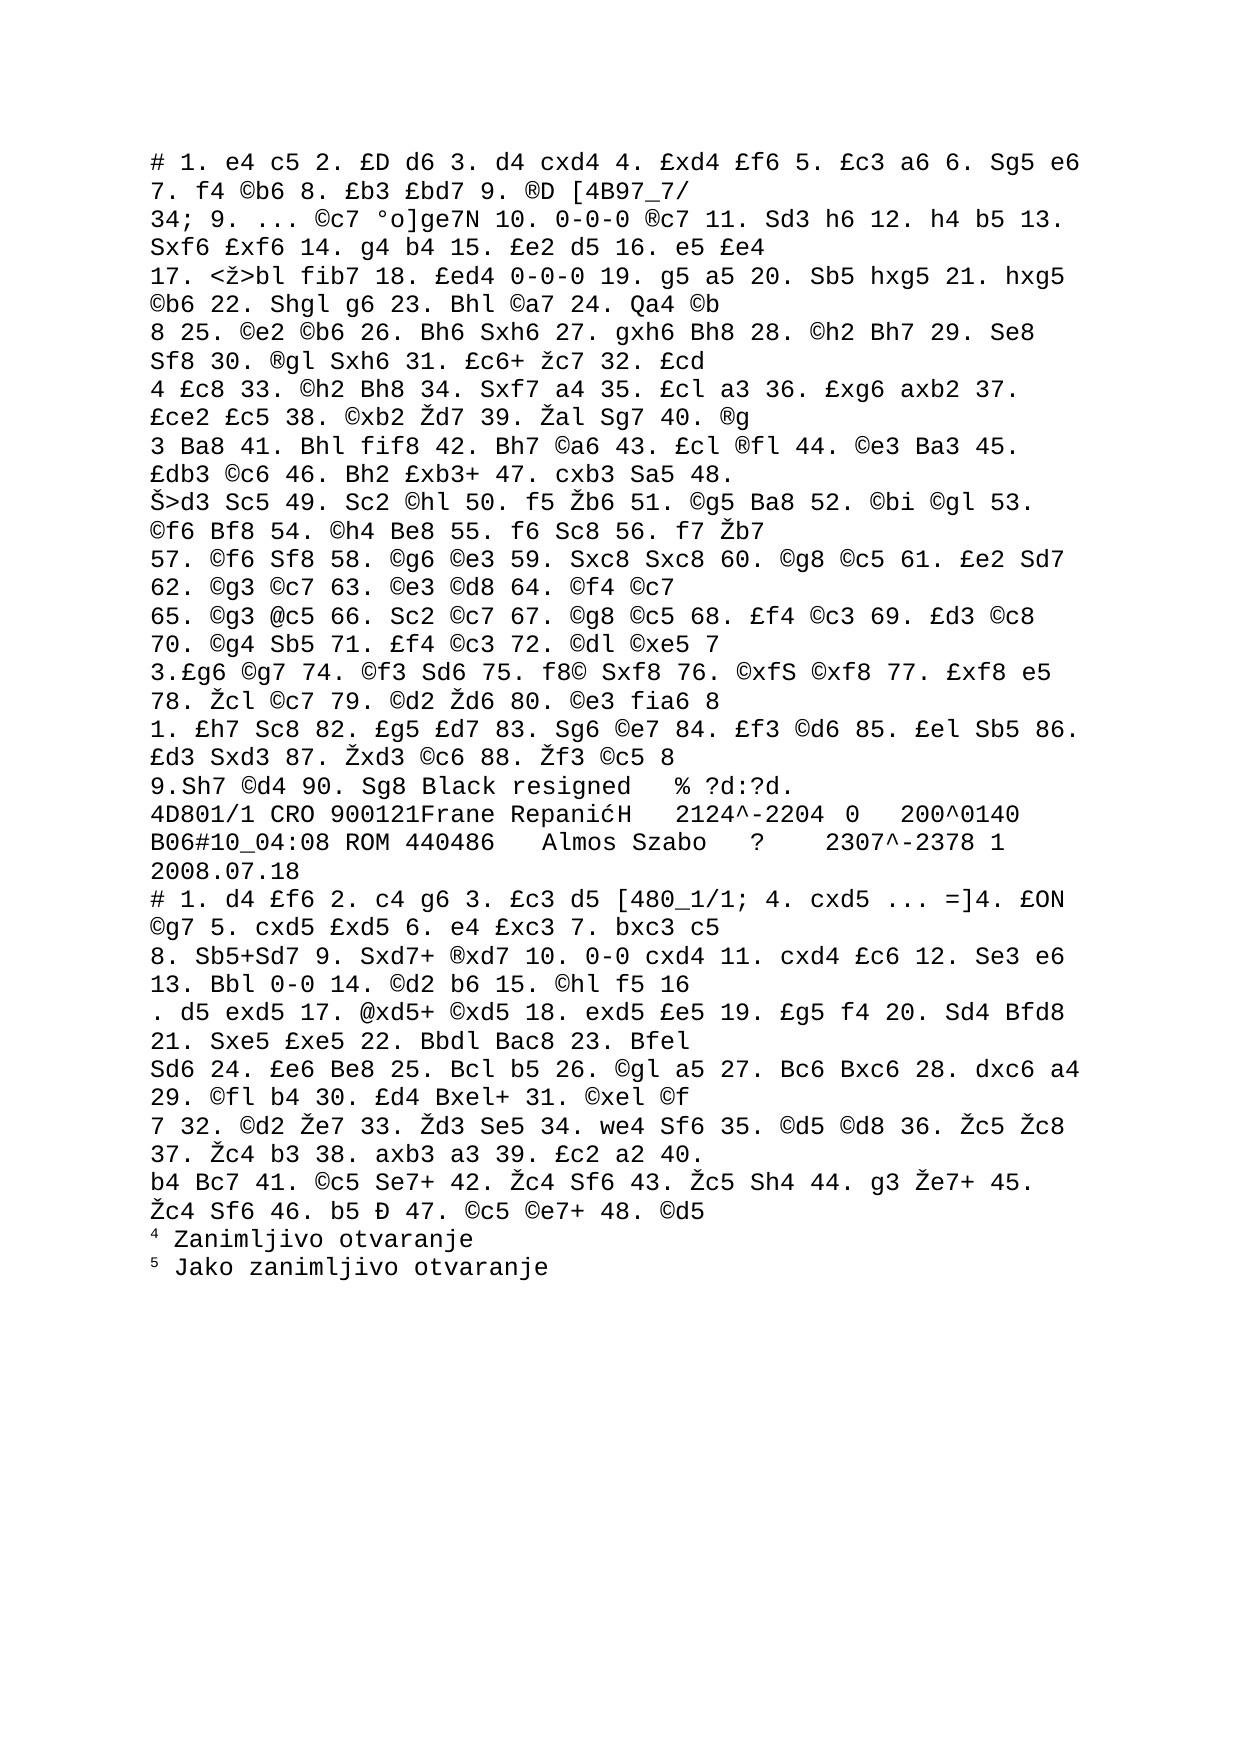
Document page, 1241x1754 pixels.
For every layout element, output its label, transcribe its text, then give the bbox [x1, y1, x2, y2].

text 9. Sh7 ©d4 90. Sg8 Black resigned % ?d:?d. [150, 773, 1090, 802]
text 3. £g6 ©g7 74. ©f3 Sd6 75. f8© Sxf8 76. ©xfS ©xf8 77. £xf8 e5 78. Žcl ©c7 79. ©d2 Žd6 80. ©e3 fia6 8 1. £h7 Sc8 82. £g5 £d7 83. Sg6 ©e7 84. £f3 ©d6 85. £el Sb5 86. £d3 Sxd3 87. Žxd3 ©c6 88. Žf3 ©c5 8 [150, 660, 1090, 773]
text # 1. e4 c5 2. £D d6 3. d4 cxd4 4. £xd4 £f6 5. £c3 a6 6. Sg5 e6 7. f4 ©b6 8. £b3 £bd7 9. ®D [4B97_7/ 34; 9. ... ©c7 °o]ge7N 10. 0-0-0 ®c7 11. Sd3 h6 12. h4 b5 13. Sxf6 £xf6 14. g4 b4 15. £e2 d5 16. e5 £e4 17. <ž>bl fib7 18. £ed4 0-0-0 19. g5 a5 20. Sb5 hxg5 21. hxg5 ©b6 22. Shgl g6 23. Bhl ©a7 24. Qa4 ©b 8 25. ©e2 ©b6 26. Bh6 Sxh6 27. gxh6 Bh8 28. ©h2 Bh7 29. Se8 Sf8 30. ®gl Sxh6 31. £c6+ žc7 32. £cd [150, 150, 1090, 377]
text B06#10_04:08 ROM 440486 Almos Szabo ? 2307^-2378 1 2008.07.18 [150, 830, 1090, 887]
text 4D801/1 CRO 900121 Frane Repanić H 2124^-2204 0 200^0140 [150, 802, 1090, 830]
text 4 £c8 33. ©h2 Bh8 34. Sxf7 a4 35. £cl a3 36. £xg6 axb2 37. £ce2 £c5 38. ©xb2 Žd7 39. Žal Sg7 40. ®g 3 Ba8 41. Bhl fif8 42. Bh7 ©a6 43. £cl ®fl 44. ©e3 Ba3 45. £db3 ©c6 46. Bh2 £xb3+ 47. cxb3 Sa5 48. Š>d3 Sc5 49. Sc2 ©hl 50. f5 Žb6 51. ©g5 Ba8 52. ©bi ©gl 53. ©f6 Bf8 54. ©h4 Be8 55. f6 Sc8 56. f7 Žb7 57. ©f6 Sf8 58. ©g6 ©e3 59. Sxc8 Sxc8 60. ©g8 ©c5 61. £e2 Sd7 62. ©g3 ©c7 63. ©e3 ©d8 64. ©f4 ©c7 65. ©g3 @c5 66. Sc2 ©c7 67. ©g8 ©c5 68. £f4 ©c3 69. £d3 ©c8 70. ©g4 Sb5 71. £f4 ©c3 72. ©dl ©xe5 7 [150, 377, 1090, 660]
text 4 Zanimljivo otvaranje [150, 1227, 1090, 1255]
text 5 Jako zanimljivo otvaranje [150, 1255, 1090, 1283]
text # 1. d4 £f6 2. c4 g6 3. £c3 d5 [480_1/1; 4. cxd5 ... =]4. £ON ©g7 5. cxd5 £xd5 6. e4 £xc3 7. bxc3 c5 8. Sb5+Sd7 9. Sxd7+ ®xd7 10. 0-0 cxd4 11. cxd4 £c6 12. Se3 e6 13. Bbl 0-0 14. ©d2 b6 15. ©hl f5 16 . d5 exd5 17. @xd5+ ©xd5 18. exd5 £e5 19. £g5 f4 20. Sd4 Bfd8 21. Sxe5 £xe5 22. Bbdl Bac8 23. Bfel Sd6 24. £e6 Be8 25. Bcl b5 26. ©gl a5 27. Bc6 Bxc6 28. dxc6 a4 29. ©fl b4 30. £d4 Bxel+ 31. ©xel ©f [150, 887, 1090, 1113]
text 7 32. ©d2 Že7 33. Žd3 Se5 34. we4 Sf6 35. ©d5 ©d8 36. Žc5 Žc8 37. Žc4 b3 38. axb3 a3 39. £c2 a2 40. b4 Bc7 41. ©c5 Se7+ 42. Žc4 Sf6 43. Žc5 Sh4 44. g3 Že7+ 45. Žc4 Sf6 46. b5 Đ 47. ©c5 ©e7+ 48. ©d5 [150, 1113, 1090, 1227]
